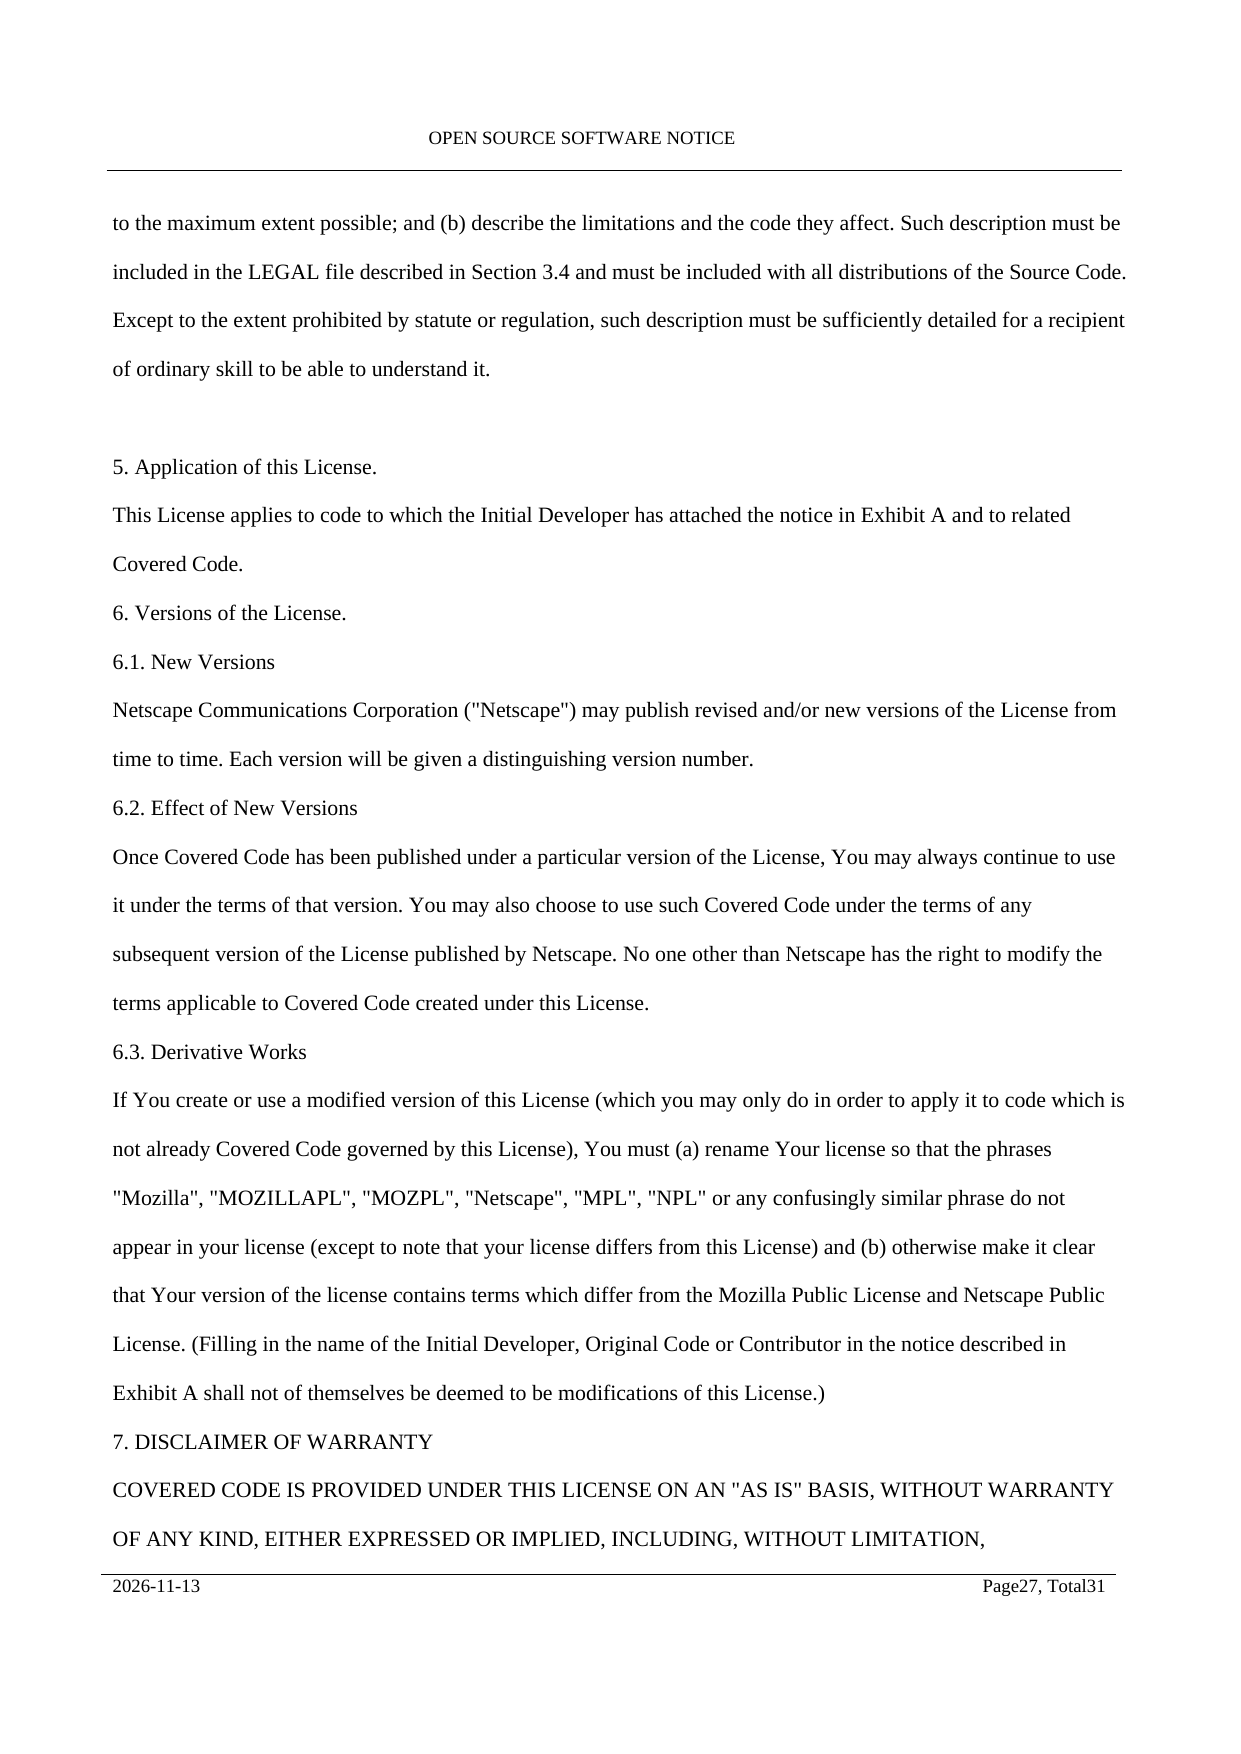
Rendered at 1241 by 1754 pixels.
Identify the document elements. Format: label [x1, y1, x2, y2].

text [112, 206, 1128, 1555]
